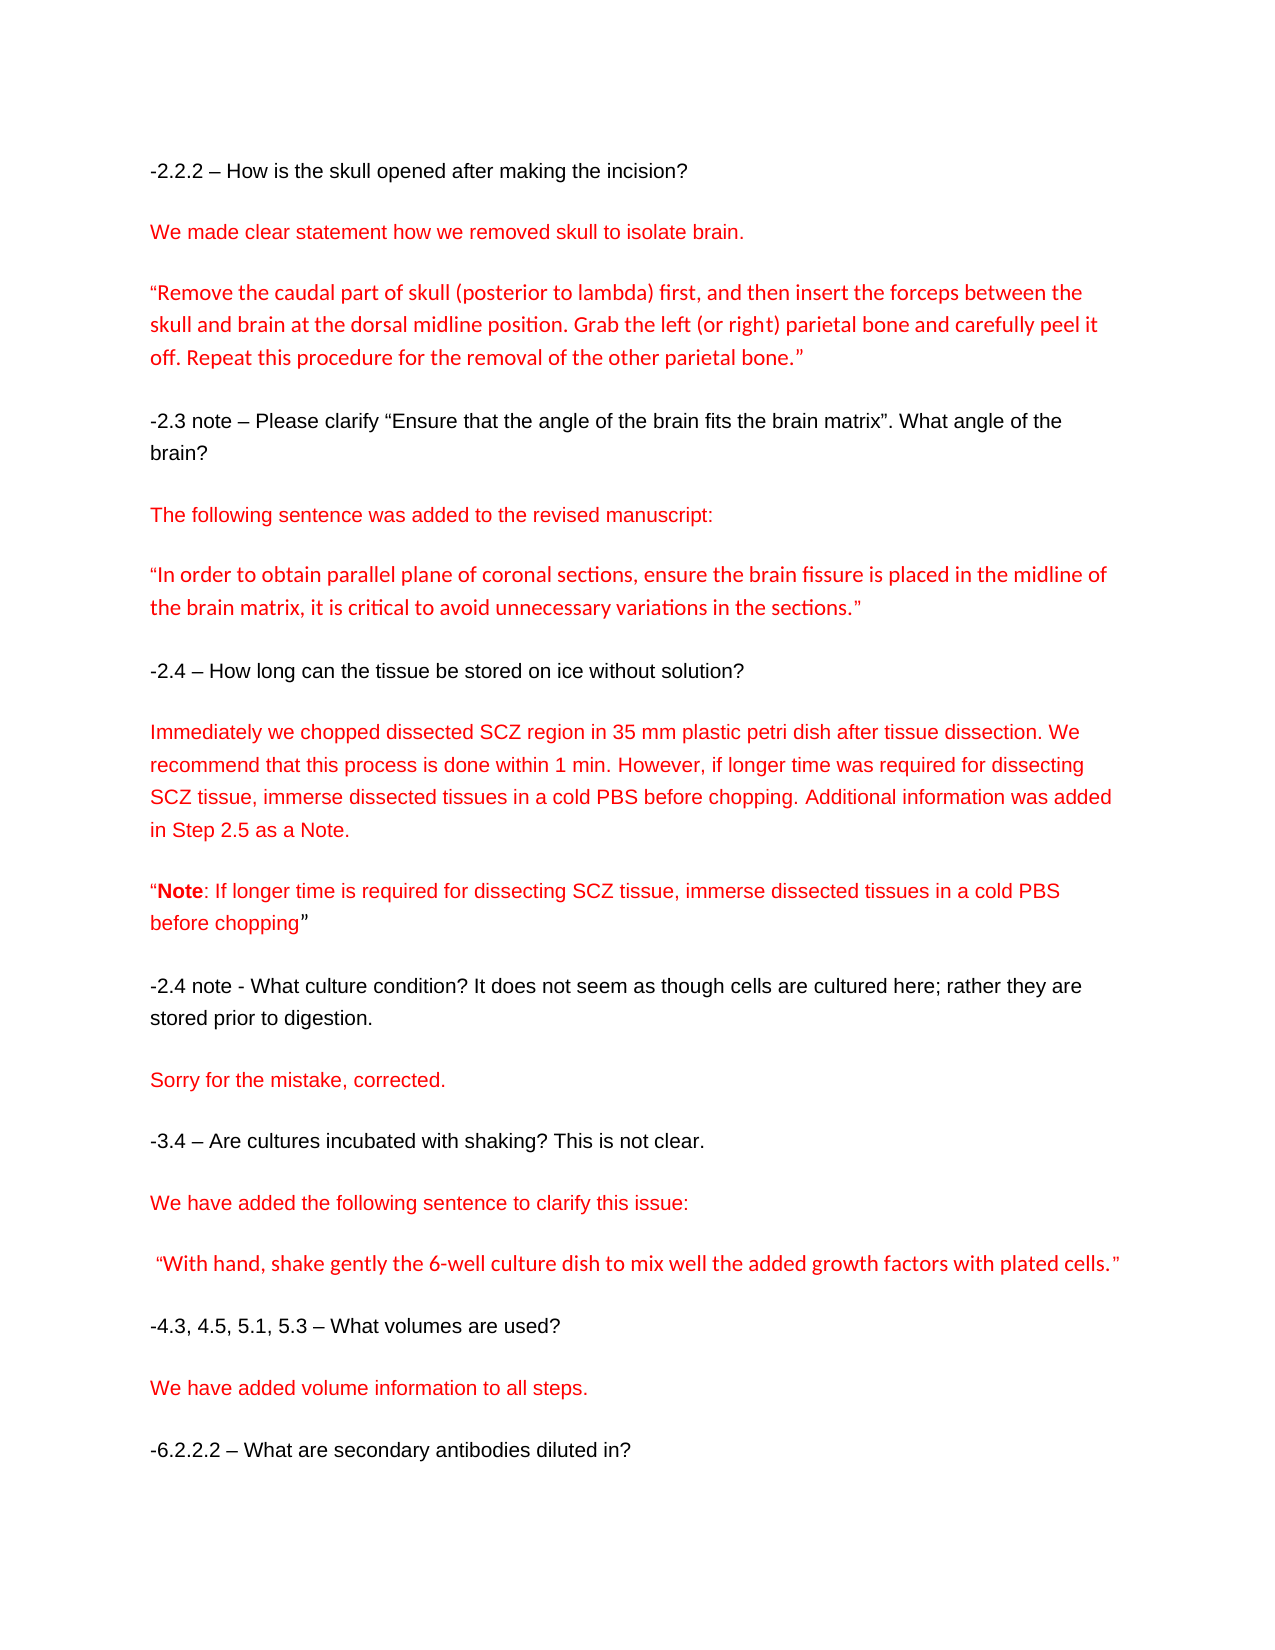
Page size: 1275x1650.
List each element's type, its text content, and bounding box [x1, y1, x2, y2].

text -2.4 note - What culture condition? It does not seem as though cells are cultured here; rather they are stored prior to digestion. [150, 965, 1125, 1030]
text “With hand, shake gently the 6-well culture dish to mix well the added growth factors with plated cells.” [150, 1244, 1125, 1277]
text “Remove the caudal part of skull (posterior to lambda) first, and then insert the forceps between the skull and brain at the dorsal midline position. Grab the left (or right) parietal bone and carefully peel it off. Repeat this procedure for the removal of the other parietal bone.” [150, 273, 1125, 371]
text Sorry for the mistake, corrected. [150, 1059, 1125, 1092]
text -2.3 note – Please clarify “Ensure that the angle of the brain fits the brain matrix”. What angle of the brain? [150, 400, 1125, 465]
text -6.2.2.2 – What are secondary antibodies diluted in? [150, 1429, 1125, 1462]
text Immediately we chopped dissected SCZ region in 35 mm plastic petri dish after tissue dissection. We recommend that this process is done within 1 min. However, if longer time was required for dissecting SCZ tissue, immerse dissected tissues in a cold PBS before chopping. Additional information was added in Step 2.5 as a Note. [150, 712, 1125, 842]
text -3.4 – Are cultures incubated with shaking? This is not clear. [150, 1121, 1125, 1153]
text We have added volume information to all steps. [150, 1367, 1125, 1400]
text -2.4 – How long can the tissue be stored on ice without solution? [150, 650, 1125, 682]
text -2.2.2 – How is the skull opened after making the incision? [150, 150, 1125, 182]
text We made clear statement how we removed skull to isolate brain. [150, 212, 1125, 244]
text The following sentence was added to the revised manuscript: [150, 494, 1125, 527]
text We have added the following sentence to clarify this issue: [150, 1182, 1125, 1215]
text -4.3, 4.5, 5.1, 5.3 – What volumes are used? [150, 1306, 1125, 1338]
text “In order to obtain parallel plane of coronal sections, ensure the brain fissure is placed in the midline of the brain matrix, it is critical to avoid unnecessary variations in the sections.” [150, 556, 1125, 621]
text “Note: If longer time is required for dissecting SCZ tissue, immerse dissected tissues in a cold PBS before chopping” [150, 871, 1125, 936]
